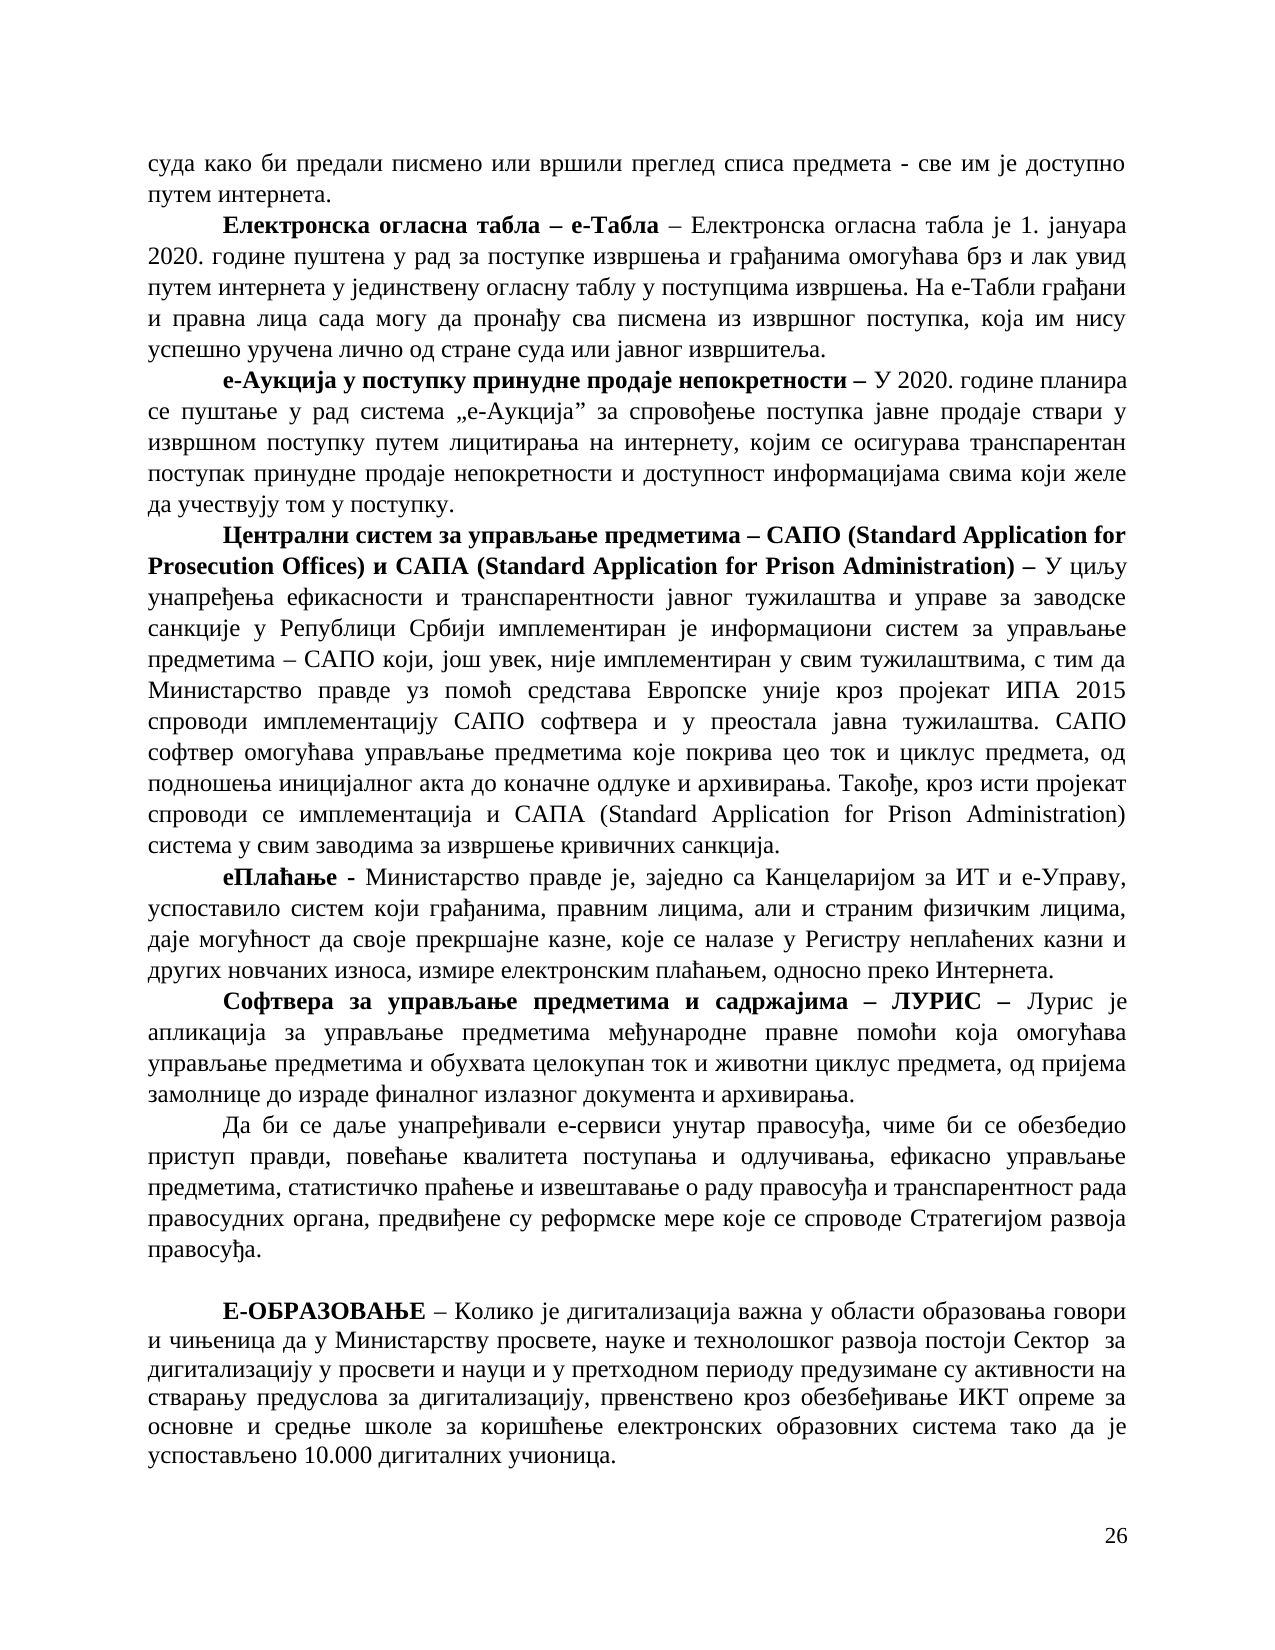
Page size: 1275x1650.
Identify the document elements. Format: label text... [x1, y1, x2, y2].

text Да би се даље унапређивали е-сервиси унутар правосуђа, чиме би се обезбедио приступ правди, повећање квалитета поступања и одлучивања, ефикасно управљање предметима, статистичко праћење и извештавање о раду правосуђа и транспарентност рада правосудних органа, предвиђене су реформске мере које се спроводе Стратегијом развоја правосуђа. [148, 1110, 1127, 1263]
text Е-ОБРАЗОВАЊЕ – Колико је дигитализација важна у области образовања говори и чињеница да у Министарству просвете, науке и технолошког развоја постоји Сектор за дигитализацију у просвети и науци и у претходном периоду предузимане су активности на стварању предуслова за дигитализацију, првенствено кроз обезбеђивање ИКТ опреме за основне и средње школе за коришћење електронских образовних система тако да је успостављено 10.000 дигиталних учионица. [148, 1296, 1127, 1469]
text Електронска огласна табла – е-Табла – Електронска огласна табла је 1. јануара 2020. године пуштена у рад за поступке извршења и грађанима омогућава брз и лак увид путем интернета у јединствену огласну таблу у поступцима извршења. На е-Табли грађани и правна лица сада могу да пронађу сва писмена из извршног поступка, која им нису успешно уручена лично од стране суда или јавног извршитеља. [148, 210, 1127, 363]
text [148, 148, 1127, 207]
text Софтвера за управљање предметима и садржајима – ЛУРИС – Лурис је апликација за управљање предметима међународне правне помоћи која омогућава управљање предметима и обухвата целокупан ток и животни циклус предмета, од пријема замолнице до израде финалног излазног документа и архивирања. [148, 986, 1127, 1108]
text eПлаћање - Министарство правде је, заједно са Канцеларијом за ИТ и е-Управу, успоставило систем који грађанима, правним лицима, али и страним физичким лицима, даје могућност да своје прекршајне казне, које се налазе у Регистру неплаћених казни и других новчаних износа, измире електронским плаћањем, односно преко Интернета. [148, 862, 1127, 983]
text е-Аукција у поступку принудне продаје непокретности – У 2020. године планира се пуштање у рад система „е-Аукција” за спровођење поступка јавне продаје ствари у извршном поступку путем лицитирања на интернету, којим се осигурава транспарентан поступак принудне продаје непокретности и доступност информацијама свима који желе да учествују том у поступку. [148, 365, 1127, 518]
text Централни систем за управљање предметима – САПО (Standard Application for Prosecution Offices) и САПА (Standard Application for Prison Administration) – У циљу унапређења ефикасности и транспарентности јавног тужилаштва и управе за заводске санкције у Републици Србији имплементиран је информациони систем за управљање предметима – САПО који, још увек, није имплементиран у свим тужилаштвима, с тим да Министарство правде уз помоћ средстава Европске уније кроз пројекат ИПА 2015 спроводи имплементацију САПО софтвера и у преостала јавна тужилаштва. САПО софтвер омогућава управљање предметима које покрива цео ток и циклус предмета, од подношења иницијалног акта до коначне одлуке и архивирања. Такође, кроз исти пројекат спроводи се имплементација и САПА (Standard Application for Prison Administration) система у свим заводима за извршење кривичних санкција. [148, 520, 1127, 859]
